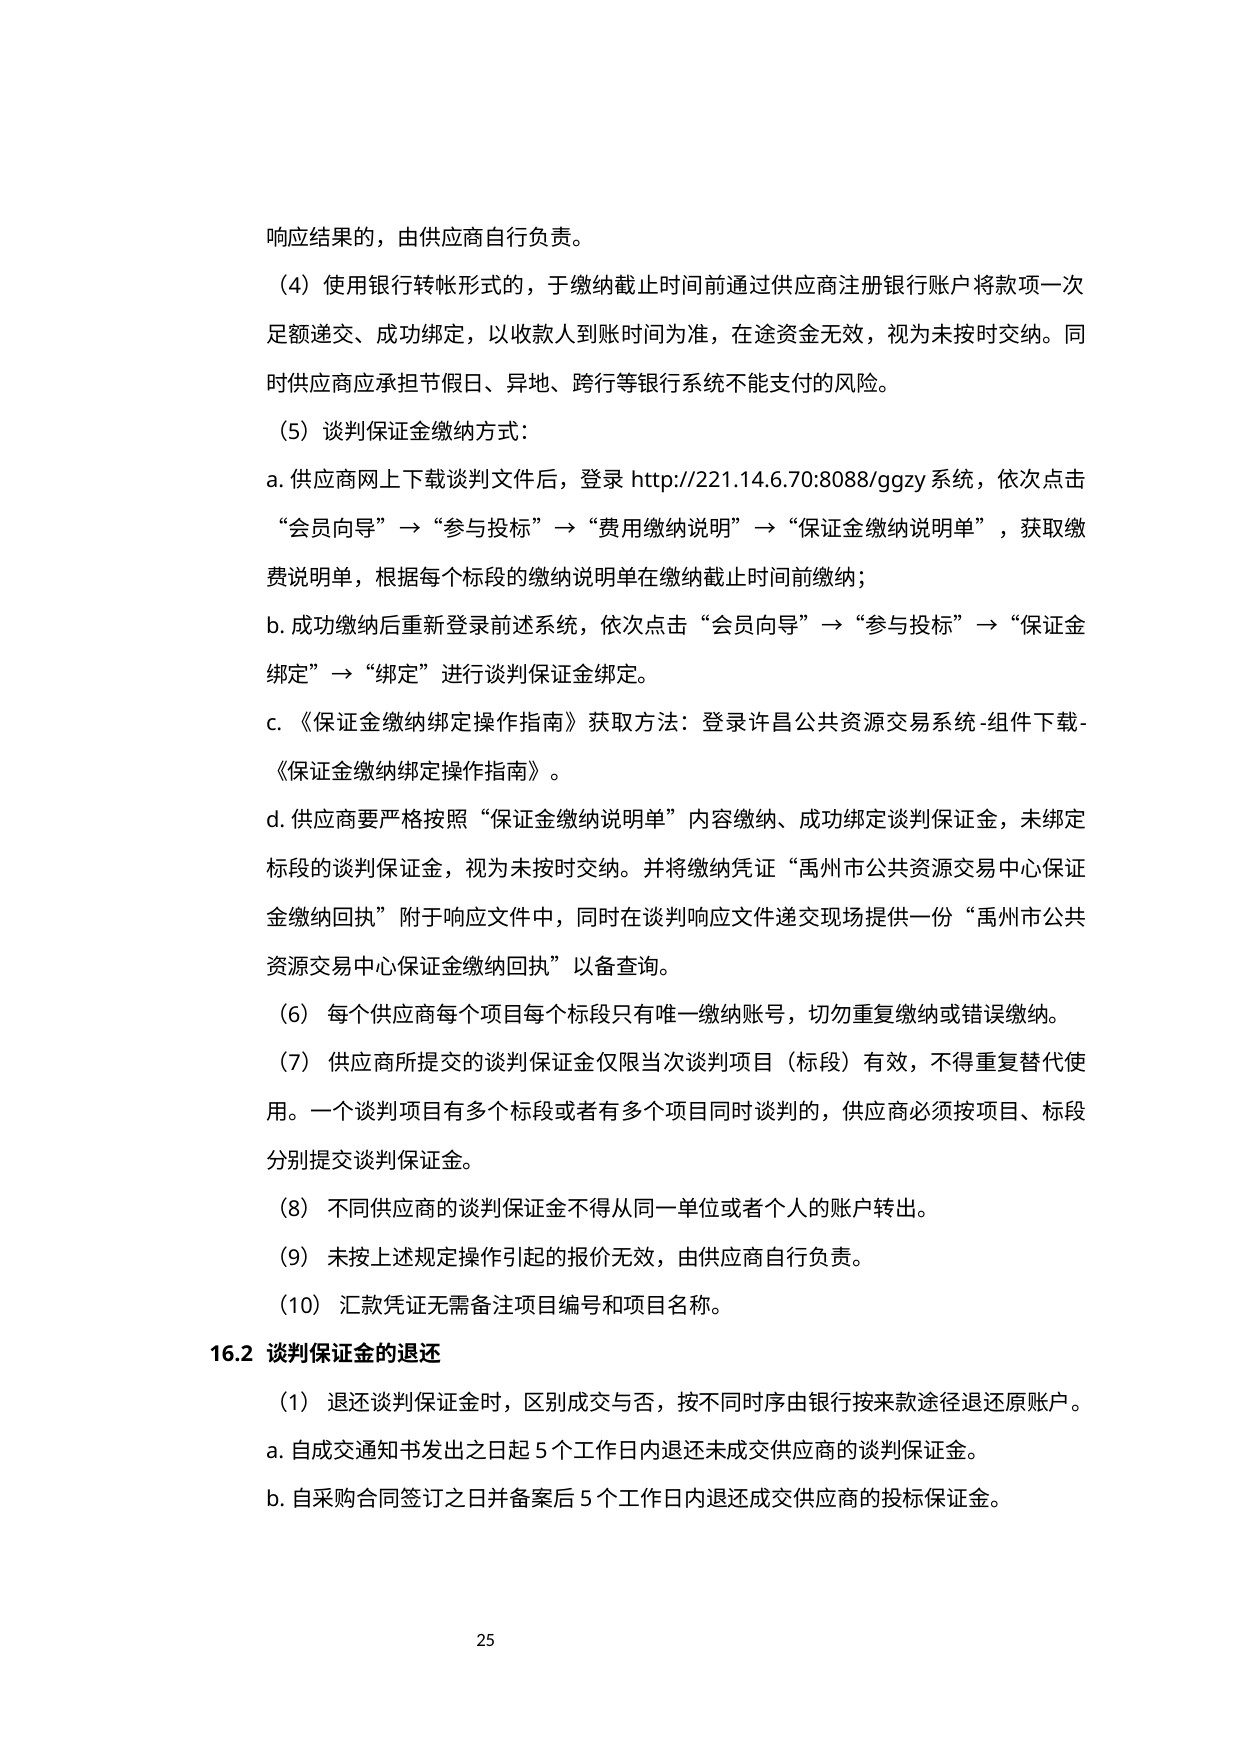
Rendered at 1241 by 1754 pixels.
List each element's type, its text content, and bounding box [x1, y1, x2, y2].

text （8） 不同供应商的谈判保证金不得从同一单位或者个人的账户转出。 [266, 1191, 1087, 1223]
text （1） 退还谈判保证金时，区别成交与否，按不同时序由银行按来款途径退还原账户。 [266, 1384, 1087, 1417]
text b. 成功缴纳后重新登录前述系统，依次点击“会员向导”→“参与投标”→“保证金绑定”→“绑定”进行谈判保证金绑定。 [266, 608, 1087, 689]
text a. 自成交通知书发出之日起5个工作日内退还未成交供应商的谈判保证金。 [266, 1432, 1087, 1465]
text c. 《保证金缴纳绑定操作指南》获取方法：登录许昌公共资源交易系统-组件下载-《保证金缴纳绑定操作指南》。 [266, 705, 1087, 786]
text （6） 每个供应商每个项目每个标段只有唯一缴纳账号，切勿重复缴纳或错误缴纳。 [266, 997, 1087, 1029]
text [266, 219, 1087, 252]
text （9） 未按上述规定操作引起的报价无效，由供应商自行负责。 [266, 1239, 1087, 1272]
list 谈判保证金的退还 [209, 1336, 1087, 1368]
text a. 供应商网上下载谈判文件后，登录http://221.14.6.70:8088/ggzy系统，依次点击“会员向导”→“参与投标”→“费用缴纳说明”→“保证金缴纳说明单”，获取缴费说明单，根据每个标段的缴纳说明单在缴纳截止时间前缴纳； [266, 462, 1087, 592]
text b. 自采购合同签订之日并备案后5个工作日内退还成交供应商的投标保证金。 [266, 1481, 1087, 1513]
text （4）使用银行转帐形式的，于缴纳截止时间前通过供应商注册银行账户将款项一次足额递交、成功绑定，以收款人到账时间为准，在途资金无效，视为未按时交纳。同时供应商应承担节假日、异地、跨行等银行系统不能支付的风险。 [266, 268, 1087, 398]
text （10） 汇款凭证无需备注项目编号和项目名称。 [266, 1287, 1087, 1320]
text （5）谈判保证金缴纳方式： [266, 414, 1087, 446]
text d. 供应商要严格按照“保证金缴纳说明单”内容缴纳、成功绑定谈判保证金，未绑定标段的谈判保证金，视为未按时交纳。并将缴纳凭证“禹州市公共资源交易中心保证金缴纳回执”附于响应文件中，同时在谈判响应文件递交现场提供一份“禹州市公共资源交易中心保证金缴纳回执”以备查询。 [266, 802, 1087, 981]
text （7） 供应商所提交的谈判保证金仅限当次谈判项目（标段）有效，不得重复替代使用。一个谈判项目有多个标段或者有多个项目同时谈判的，供应商必须按项目、标段分别提交谈判保证金。 [266, 1045, 1087, 1175]
